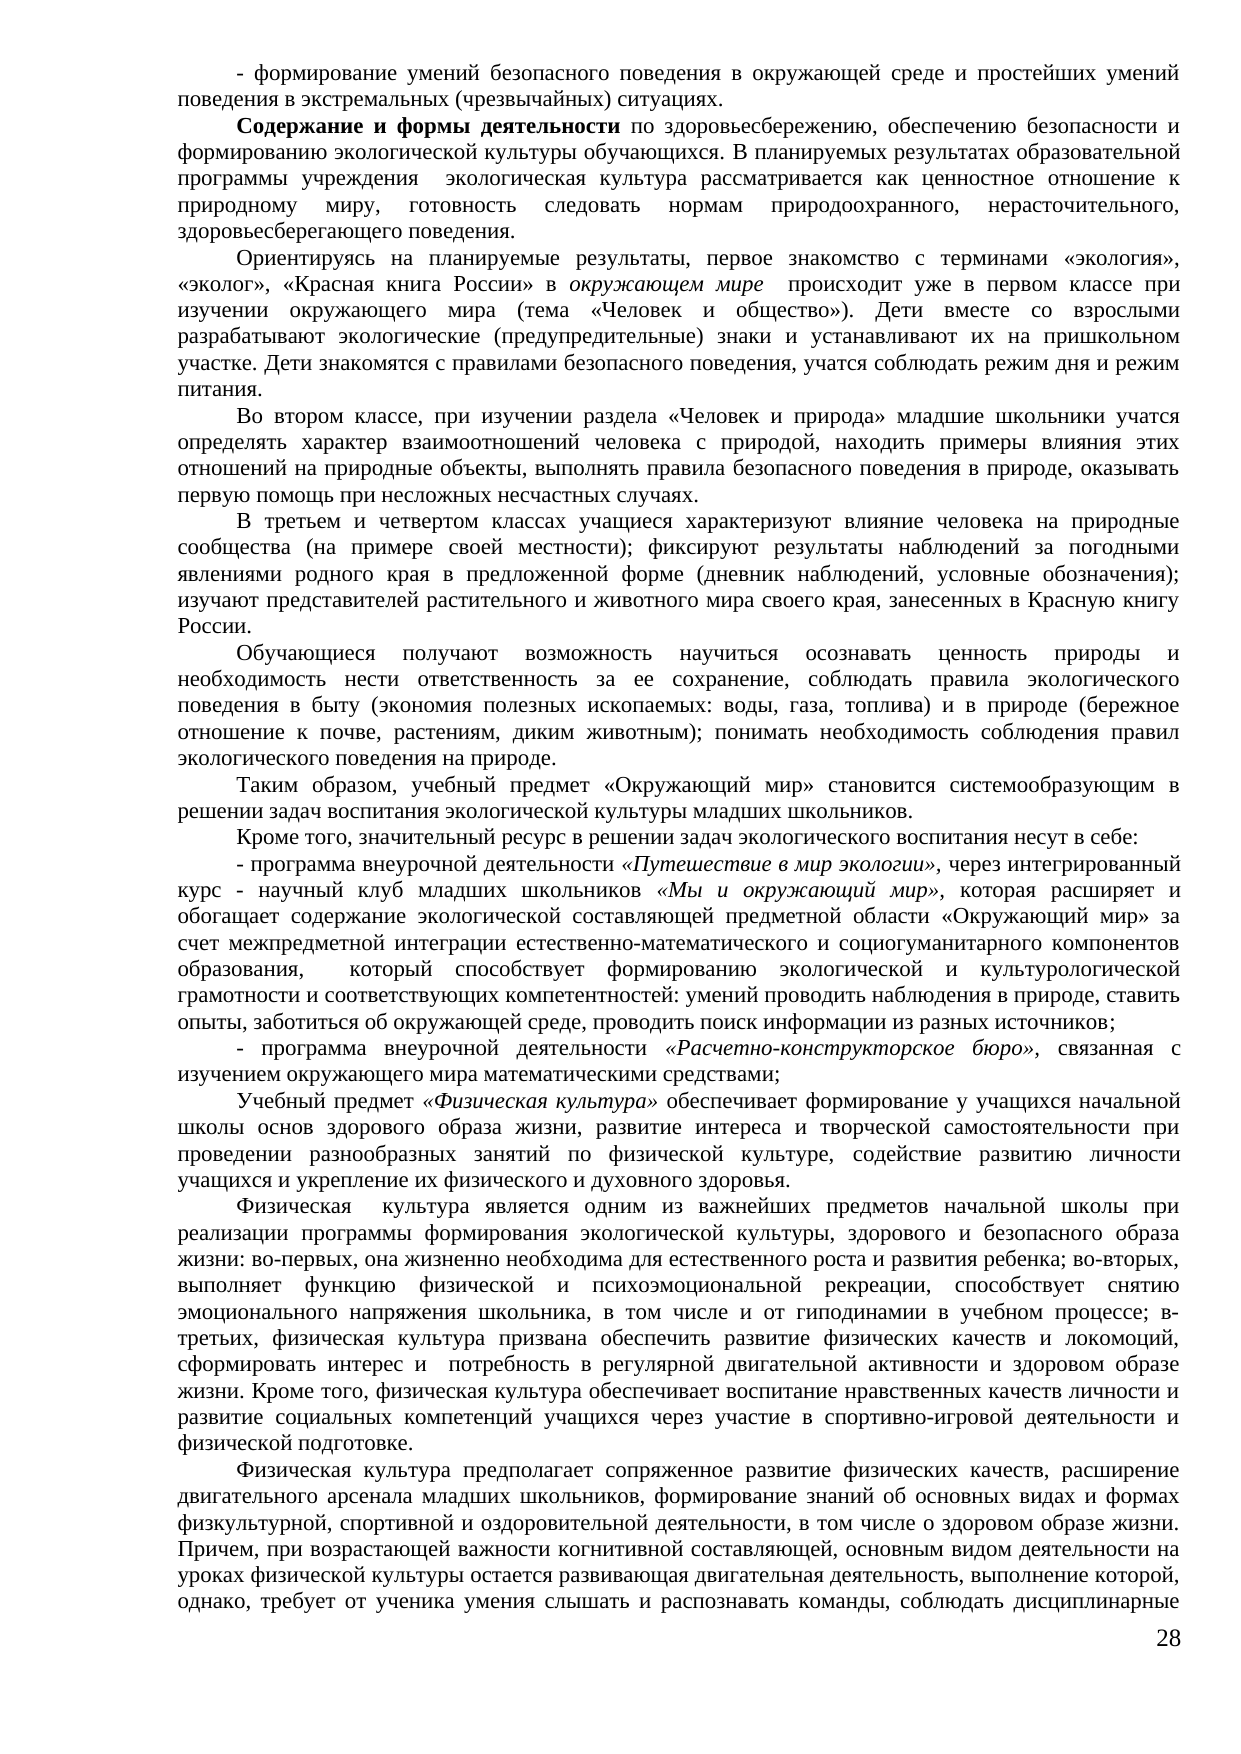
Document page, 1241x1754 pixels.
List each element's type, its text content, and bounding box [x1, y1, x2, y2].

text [177, 1456, 1181, 1614]
text Таким образом, учебный предмет «Окружающий мир» становится системообразующим в решении задач воспитания экологической культуры младших школьников. [177, 771, 1181, 823]
text Во втором классе, при изучении раздела «Человек и природа» младшие школьники учатся определять характер взаимоотношений человека с природой, находить примеры влияния этих отношений на природные объекты, выполнять правила безопасного поведения в природе, оказывать первую помощь при несложных несчастных случаях. [177, 402, 1181, 507]
text В третьем и четвертом классах учащиеся характеризуют влияние человека на природные сообщества (на примере своей местности); фиксируют результаты наблюдений за погодными явлениями родного края в предложенной форме (дневник наблюдений, условные обозначения); изучают представителей растительного и животного мира своего края, занесенных в Красную книгу России. [177, 507, 1181, 639]
text Ориентируясь на планируемые результаты, первое знакомство с терминами «экология», «эколог», «Красная книга России» в окружающем мире происходит уже в первом классе при изучении окружающего мира (тема «Человек и общество»). Дети вместе со взрослыми разрабатывают экологические (предупредительные) знаки и устанавливают их на пришкольном участке. Дети знакомятся с правилами безопасного поведения, учатся соблюдать режим дня и режим питания. [177, 243, 1181, 402]
text - формирование умений безопасного поведения в окружающей среде и простейших умений поведения в экстремальных (чрезвычайных) ситуациях. [177, 59, 1181, 112]
text - программа внеурочной деятельности «Путешествие в мир экологии», через интегрированный курс - научный клуб младших школьников «Мы и окружающий мир», которая расширяет и обогащает содержание экологической составляющей предметной области «Окружающий мир» за счет межпредметной интеграции естественно-математического и социогуманитарного компонентов образования, который способствует формированию экологической и культурологической грамотности и соответствующих компетентностей: умений проводить наблюдения в природе, ставить опыты, заботиться об окружающей среде, проводить поиск информации из разных источников; [177, 850, 1181, 1034]
text Учебный предмет «Физическая культура» обеспечивает формирование у учащихся начальной школы основ здорового образа жизни, развитие интереса и творческой самостоятельности при проведении разнообразных занятий по физической культуре, содействие развитию личности учащихся и укрепление их физического и духовного здоровья. [177, 1087, 1181, 1192]
text Обучающиеся получают возможность научиться осознавать ценность природы и необходимость нести ответственность за ее сохранение, соблюдать правила экологического поведения в быту (экономия полезных ископаемых: воды, газа, топлива) и в природе (бережное отношение к почве, растениям, диким животным); понимать необходимость соблюдения правил экологического поведения на природе. [177, 639, 1181, 771]
text Физическая культура является одним из важнейших предметов начальной школы при реализации программы формирования экологической культуры, здорового и безопасного образа жизни: во-первых, она жизненно необходима для естественного роста и развития ребенка; во-вторых, выполняет функцию физической и психоэмоциональной рекреации, способствует снятию эмоционального напряжения школьника, в том числе и от гиподинамии в учебном процессе; в-третьих, физическая культура призвана обеспечить развитие физических качеств и локомоций, сформировать интерес и потребность в регулярной двигательной активности и здоровом образе жизни. Кроме того, физическая культура обеспечивает воспитание нравственных качеств личности и развитие социальных компетенций учащихся через участие в спортивно-игровой деятельности и физической подготовке. [177, 1192, 1181, 1456]
text Кроме того, значительный ресурс в решении задач экологического воспитания несут в себе: [177, 823, 1181, 850]
text Содержание и формы деятельности по здоровьесбережению, обеспечению безопасности и формированию экологической культуры обучающихся. В планируемых результатах образовательной программы учреждения экологическая культура рассматривается как ценностное отношение к природному миру, готовность следовать нормам природоохранного, нерасточительного, здоровьесберегающего поведения. [177, 112, 1181, 243]
text - программа внеурочной деятельности «Расчетно-конструкторское бюро», связанная с изучением окружающего мира математическими средствами; [177, 1034, 1181, 1087]
